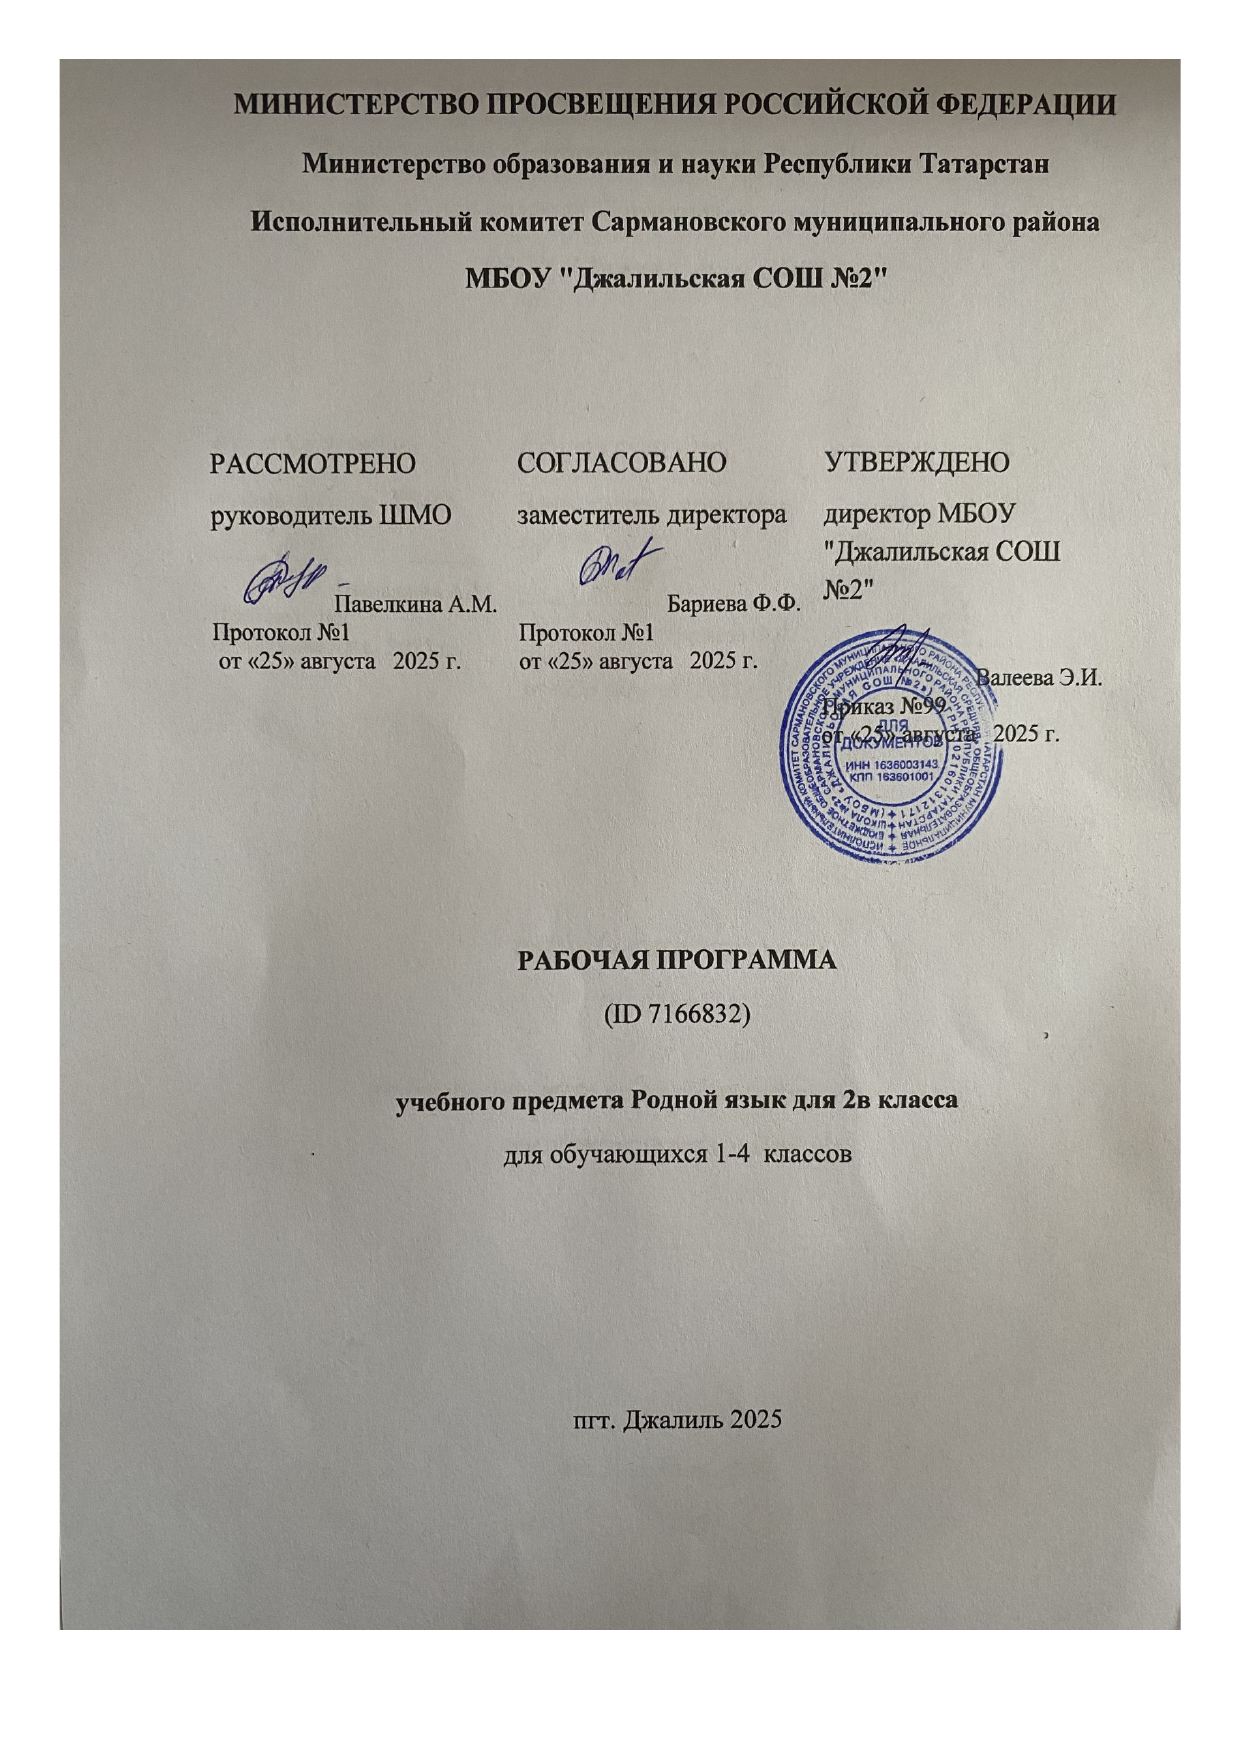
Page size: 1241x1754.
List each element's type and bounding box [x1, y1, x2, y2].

picture [59, 59, 1181, 1630]
